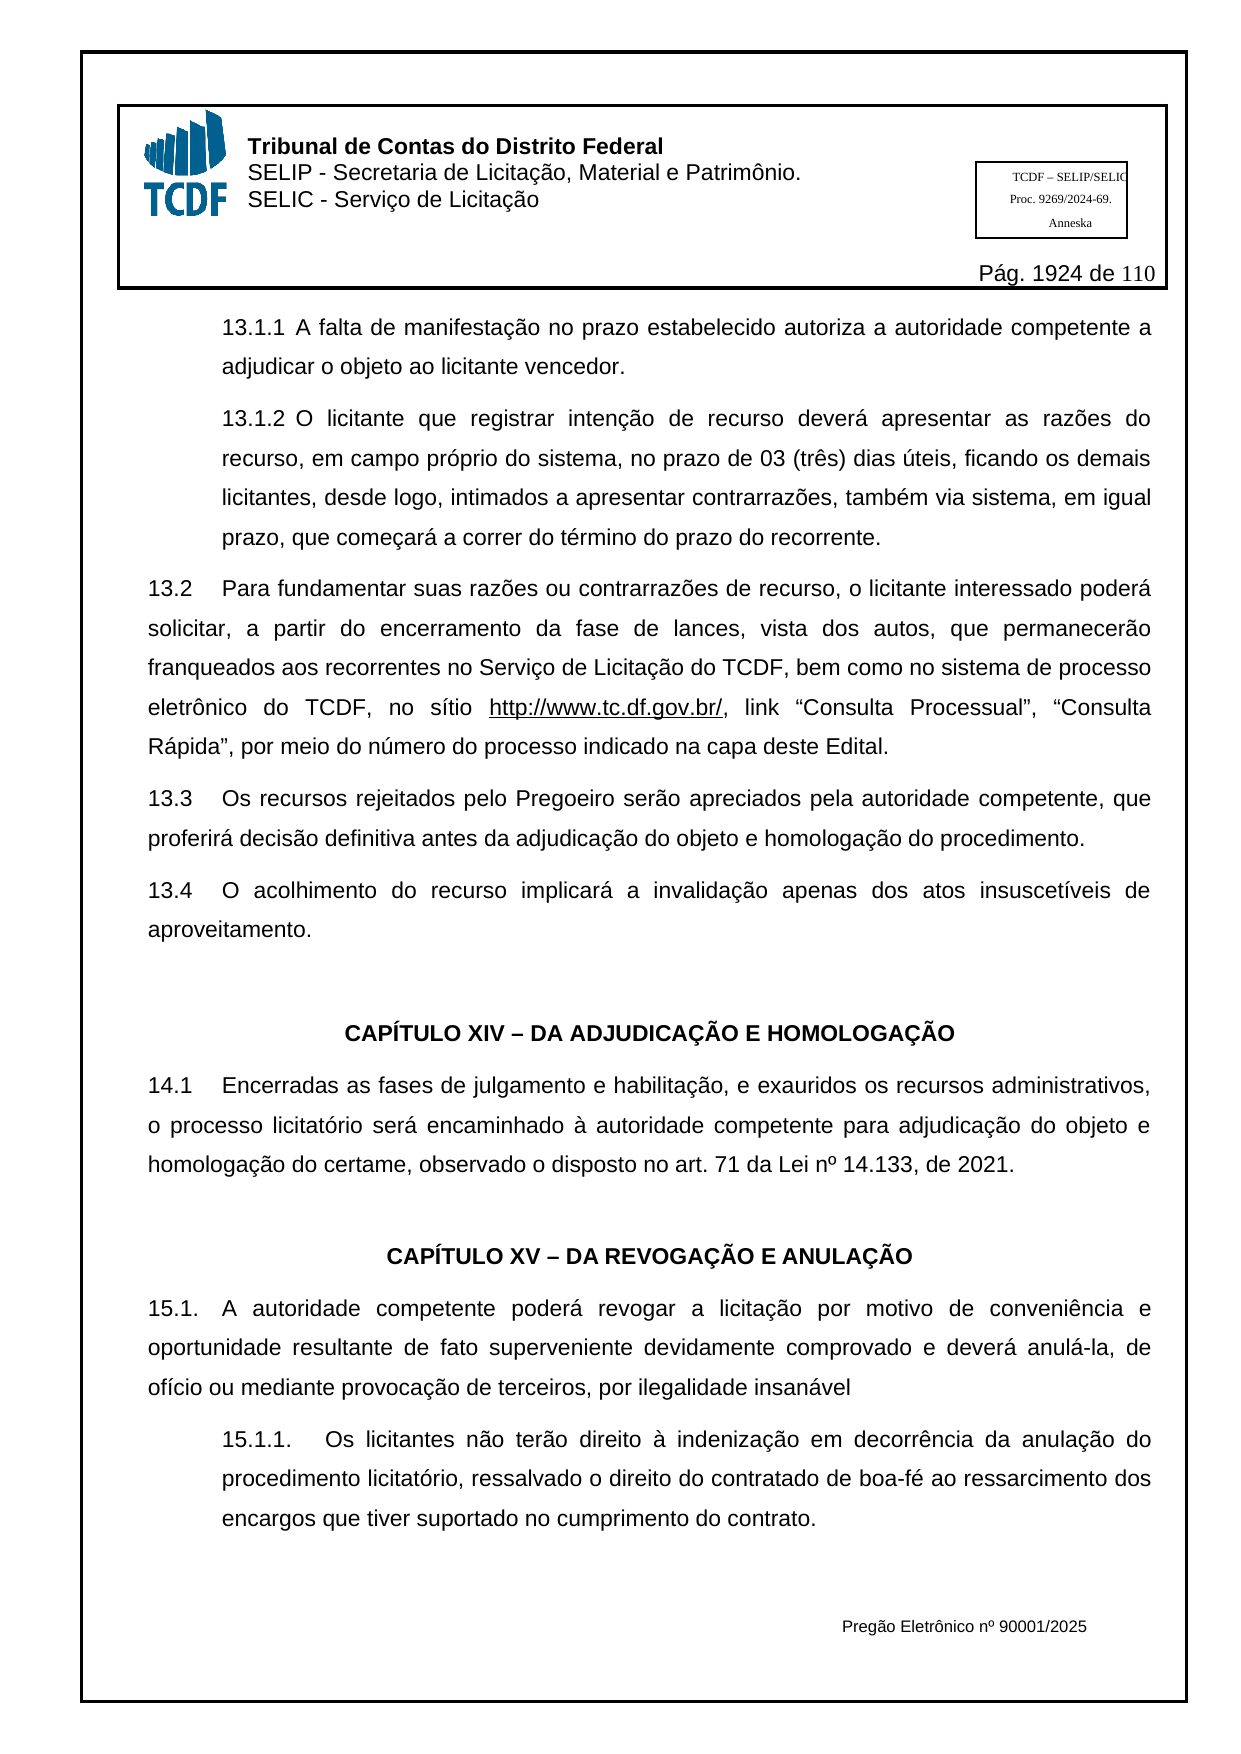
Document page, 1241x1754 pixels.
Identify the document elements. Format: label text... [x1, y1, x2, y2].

subtitle CAPÍTULO XIV – DA ADJUDICAÇÃO E HOMOLOGAÇÃO [148, 1020, 1152, 1047]
text CAPÍTULO XV – DA REVOGAÇÃO E ANULAÇÃO [148, 1243, 1152, 1269]
text 13.4 O acolhimento do recurso implicará a invalidação apenas dos atos insuscetíveis de aproveitamento. [148, 877, 1152, 943]
text 14.1 Encerradas as fases de julgamento e habilitação, e exauridos os recursos administrativos, o processo licitatório será encaminhado à autoridade competente para adjudicação do objeto e homologação do certame, observado o disposto no art. 71 da Lei nº 14.133, de 2021. [148, 1072, 1152, 1177]
text 15.1.1. Os licitantes não terão direito à indenização em decorrência da anulação do procedimento licitatório, ressalvado o direito do contratado de boa-fé ao ressarcimento dos encargos que tiver suportado no cumprimento do contrato. [222, 1426, 1152, 1531]
text 15.1. A autoridade competente poderá revogar a licitação por motivo de conveniência e oportunidade resultante de fato superveniente devidamente comprovado e deverá anulá-la, de ofício ou mediante provocação de terceiros, por ilegalidade insanável [148, 1294, 1152, 1400]
text 13.2 Para fundamentar suas razões ou contrarrazões de recurso, o licitante interessado poderá solicitar, a partir do encerramento da fase de lances, vista dos autos, que permanecerão franqueados aos recorrentes no Serviço de Licitação do TCDF, bem como no sistema de processo eletrônico do TCDF, no sítio http://www.tc.df.gov.br/, link “Consulta Processual”, “Consulta Rápida”, por meio do número do processo indicado na capa deste Edital. [148, 575, 1152, 760]
picture [129, 107, 241, 218]
text 13.3 Os recursos rejeitados pelo Pregoeiro serão apreciados pela autoridade competente, que proferirá decisão definitiva antes da adjudicação do objeto e homologação do procedimento. [148, 785, 1152, 851]
text 13.1.2 O licitante que registrar intenção de recurso deverá apresentar as razões do recurso, em campo próprio do sistema, no prazo de 03 (três) dias úteis, ficando os demais licitantes, desde logo, intimados a apresentar contrarrazões, também via sistema, em igual prazo, que começará a correr do término do prazo do recorrente. [222, 405, 1152, 550]
text 13.1.1 A falta de manifestação no prazo estabelecido autoriza a autoridade competente a adjudicar o objeto ao licitante vencedor. [222, 313, 1152, 379]
